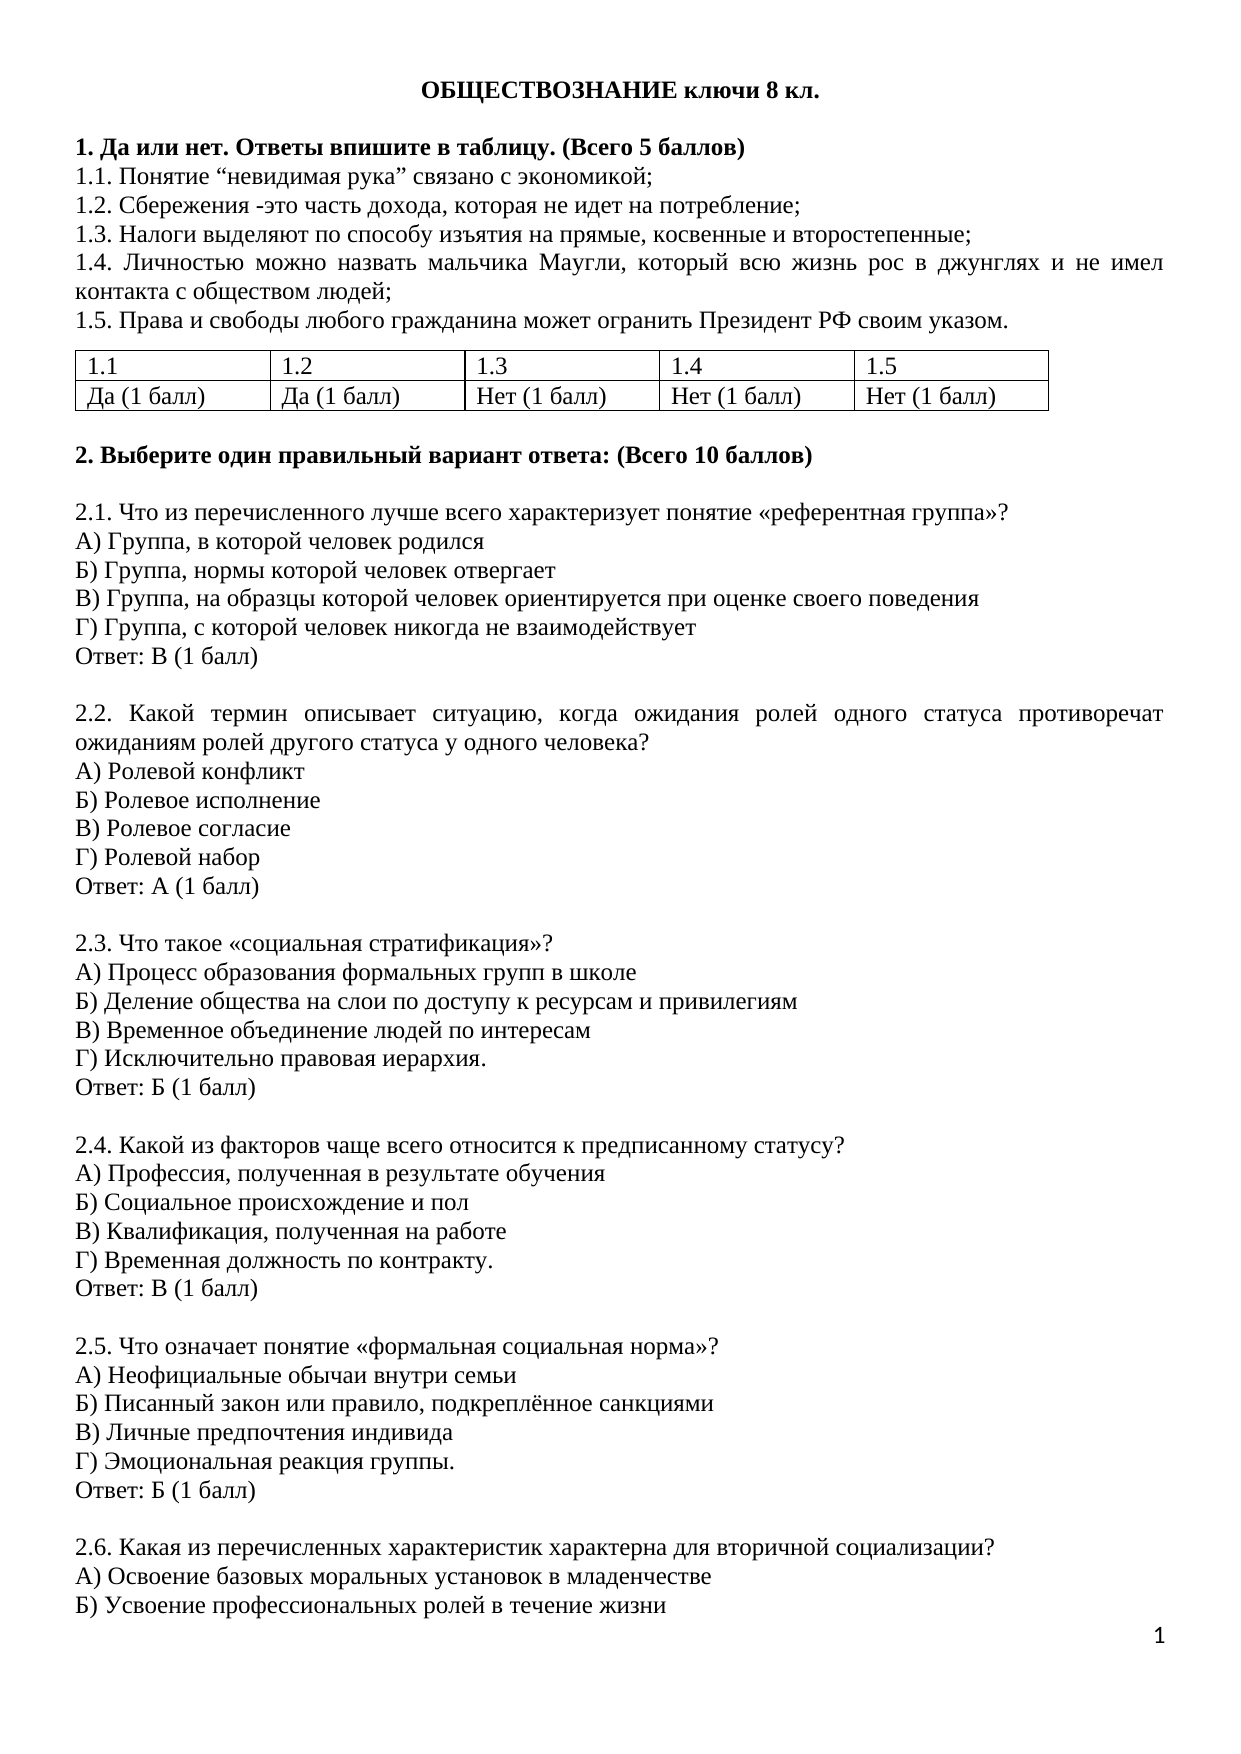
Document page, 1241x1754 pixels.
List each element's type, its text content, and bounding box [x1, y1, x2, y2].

text 1.4. Личностью можно назвать мальчика Маугли, который всю жизнь рос в джунглях и не имел контакта с обществом людей; [75, 247, 1165, 305]
table_header 1.4 [660, 351, 854, 380]
text В) Ролевое согласие [75, 813, 1165, 842]
text Г) Ролевой набор [75, 842, 1165, 871]
text Г) Временная должность по контракту. [75, 1245, 1165, 1273]
text Б) Группа, нормы которой человек отвергает [75, 555, 1165, 583]
text А) Профессия, полученная в результате обучения [75, 1158, 1165, 1187]
text 1.5. Права и свободы любого гражданина может огранить Президент РФ своим указом. [75, 305, 1165, 334]
text 1. Да или нет. Ответы впишите в таблицу. (Всего 5 баллов) [75, 132, 1165, 161]
text А) Освоение базовых моральных установок в младенчестве [75, 1561, 1165, 1590]
text А) Процесс образования формальных групп в школе [75, 957, 1165, 986]
text Ответ: Б (1 балл) [75, 1072, 1165, 1101]
text ОБЩЕСТВОЗНАНИЕ ключи 8 кл. [75, 75, 1165, 104]
text В) Группа, на образцы которой человек ориентируется при оценке своего поведения [75, 583, 1165, 612]
text 2.4. Какой из факторов чаще всего относится к предписанному статусу? [75, 1130, 1165, 1158]
text 2.3. Что такое «социальная стратификация»? [75, 928, 1165, 957]
text Б) Ролевое исполнение [75, 785, 1165, 813]
table_cell Нет (1 балл) [855, 381, 1048, 410]
text А) Группа, в которой человек родился [75, 526, 1165, 555]
text Ответ: В (1 балл) [75, 1273, 1165, 1302]
text 1.2. Сбережения -это часть дохода, которая не идет на потребление; [75, 190, 1165, 219]
text А) Ролевой конфликт [75, 756, 1165, 785]
text Ответ: Б (1 балл) [75, 1475, 1165, 1503]
text Ответ: А (1 балл) [75, 871, 1165, 900]
text 2.6. Какая из перечисленных характеристик характерна для вторичной социализации? [75, 1532, 1165, 1561]
text 2. Выберите один правильный вариант ответа: (Всего 10 баллов) [75, 440, 1165, 468]
table_cell Да (1 балл) [76, 381, 270, 410]
text 2.5. Что означает понятие «формальная социальная норма»? [75, 1331, 1165, 1360]
table_cell Нет (1 балл) [466, 381, 659, 410]
text 2.1. Что из перечисленного лучше всего характеризует понятие «референтная группа»? [75, 497, 1165, 526]
table_header 1.2 [271, 351, 464, 380]
text 1.3. Налоги выделяют по способу изъятия на прямые, косвенные и второстепенные; [75, 219, 1165, 247]
text В) Личные предпочтения индивида [75, 1417, 1165, 1446]
text 2.2. Какой термин описывает ситуацию, когда ожидания ролей одного статуса противоречат ожиданиям ролей другого статуса у одного человека? [75, 698, 1165, 756]
text Г) Группа, с которой человек никогда не взаимодействует [75, 612, 1165, 641]
text Ответ: В (1 балл) [75, 641, 1165, 670]
table_cell Нет (1 балл) [660, 381, 854, 410]
text Б) Усвоение профессиональных ролей в течение жизни [75, 1590, 1165, 1618]
text В) Квалификация, полученная на работе [75, 1216, 1165, 1245]
text А) Неофициальные обычаи внутри семьи [75, 1360, 1165, 1388]
text Б) Социальное происхождение и пол [75, 1187, 1165, 1216]
text Б) Деление общества на слои по доступу к ресурсам и привилегиям [75, 986, 1165, 1015]
text Г) Эмоциональная реакция группы. [75, 1446, 1165, 1475]
table_cell Да (1 балл) [271, 381, 464, 410]
table_header 1.3 [466, 351, 659, 380]
text 1.1. Понятие “невидимая рука” связано с экономикой; [75, 161, 1165, 190]
text Г) Исключительно правовая иерархия. [75, 1043, 1165, 1072]
table_header 1.5 [855, 351, 1048, 380]
text Б) Писанный закон или правило, подкреплённое санкциями [75, 1388, 1165, 1417]
text В) Временное объединение людей по интересам [75, 1015, 1165, 1043]
table_header 1.1 [76, 351, 270, 380]
